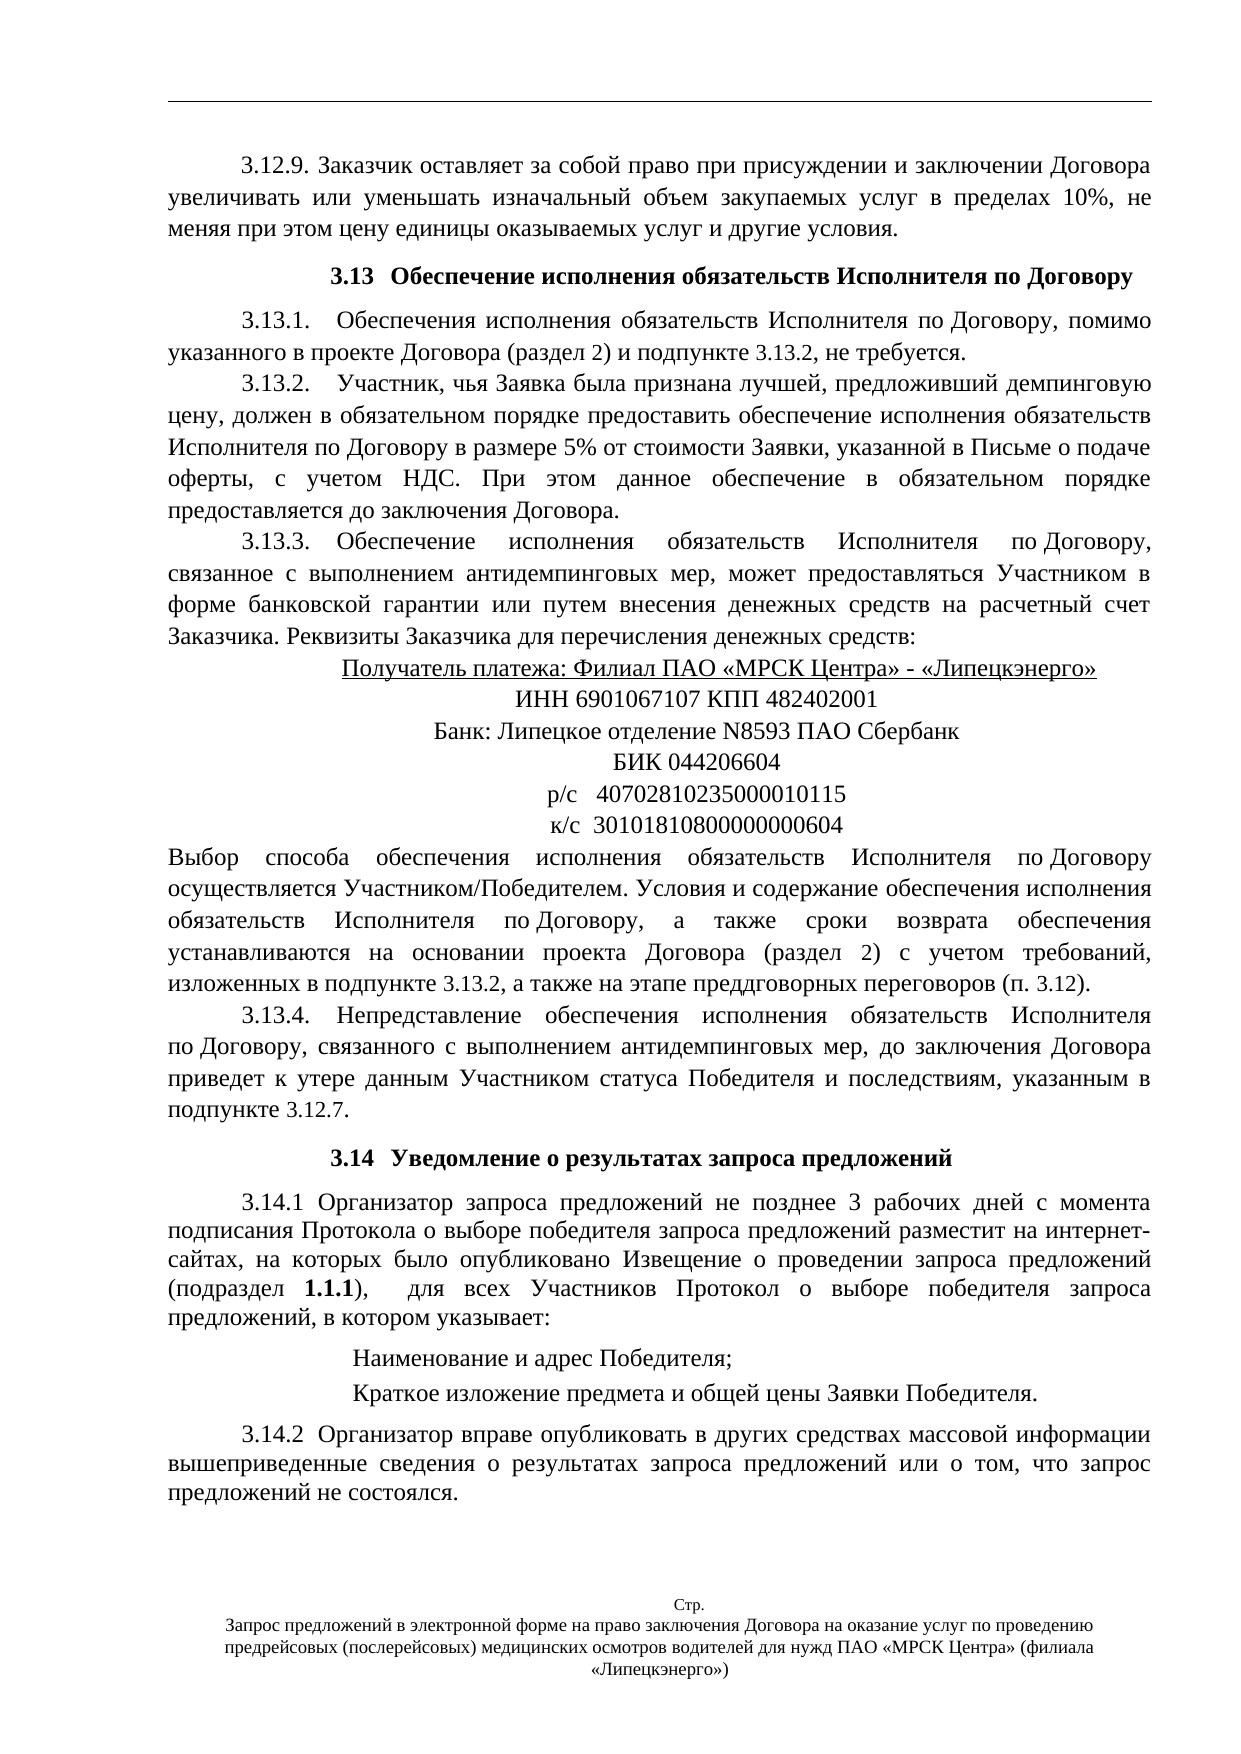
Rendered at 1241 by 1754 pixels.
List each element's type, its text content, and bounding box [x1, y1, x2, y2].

list Непредставление обеспечения исполнения обязательств Исполнителя по Договору, связанного с выполнением антидемпинговых мер, до заключения Договора приведет к утере данным Участником статуса Победителя и последствиям, указанным в подпункте 3.12.7. [168, 1000, 1152, 1123]
subtitle Организатор вправе опубликовать в других средствах массовой информации вышеприведенные сведения о результатах запроса предложений или о том, что запрос предложений не состоялся. [168, 1419, 1152, 1506]
text к/с 30101810800000000604 [241, 810, 1152, 839]
text Получатель платежа: Филиал ПАО «МРСК Центра» - «Липецкэнерго» [241, 653, 1152, 681]
text ИНН 6901067107 КПП 482402001 [241, 684, 1152, 713]
list Участник, чья Заявка была признана лучшей, предложивший демпинговую цену, должен в обязательном порядке предоставить обеспечение исполнения обязательств Исполнителя по Договору в размере 5% от стоимости Заявки, указанной в Письме о подаче оферты, с учетом НДС. При этом данное обеспечение в обязательном порядке предоставляется до заключения Договора. [168, 368, 1152, 523]
subtitle Организатор запроса предложений не позднее 3 рабочих дней с момента подписания Протокола о выборе победителя запроса предложений разместит на интернет-сайтах, на которых было опубликовано Извещение о проведении запроса предложений (подраздел 1.1.1), для всех Участников Протокол о выборе победителя запроса предложений, в котором указывает: [168, 1187, 1152, 1331]
subtitle Уведомление о результатах запроса предложений [330, 1143, 1152, 1171]
text Банк: Липецкое отделение N8593 ПАО Сбербанк [241, 716, 1152, 744]
list Наименование и адрес Победителя; [352, 1343, 1166, 1372]
list Краткое изложение предмета и общей цены Заявки Победителя. [352, 1378, 1166, 1407]
list Обеспечение исполнения обязательств Исполнителя по Договору, связанное с выполнением антидемпинговых мер, может предоставляться Участником в форме банковской гарантии или путем внесения денежных средств на расчетный счет Заказчика. Реквизиты Заказчика для перечисления денежных средств: [168, 526, 1152, 650]
text БИК 044206604 [241, 747, 1152, 776]
list Обеспечения исполнения обязательств Исполнителя по Договору, помимо указанного в проекте Договора (раздел 2) и подпункте 3.13.2, не требуется. [168, 305, 1152, 366]
text Выбор способа обеспечения исполнения обязательств Исполнителя по Договору осуществляется Участником/Победителем. Условия и содержание обеспечения исполнения обязательств Исполнителя по Договору, а также сроки возврата обеспечения устанавливаются на основании проекта Договора (раздел 2) с учетом требований, изложенных в подпункте 3.13.2, а также на этапе преддговорных переговоров (п. 3.12). [168, 842, 1152, 997]
list Заказчик оставляет за собой право при присуждении и заключении Договора увеличивать или уменьшать изначальный объем закупаемых услуг в пределах 10%, не меняя при этом цену единицы оказываемых услуг и другие условия. [168, 150, 1152, 242]
subtitle Обеспечение исполнения обязательств Исполнителя по Договору [330, 261, 1152, 290]
text р/с 40702810235000010115 [241, 779, 1152, 808]
